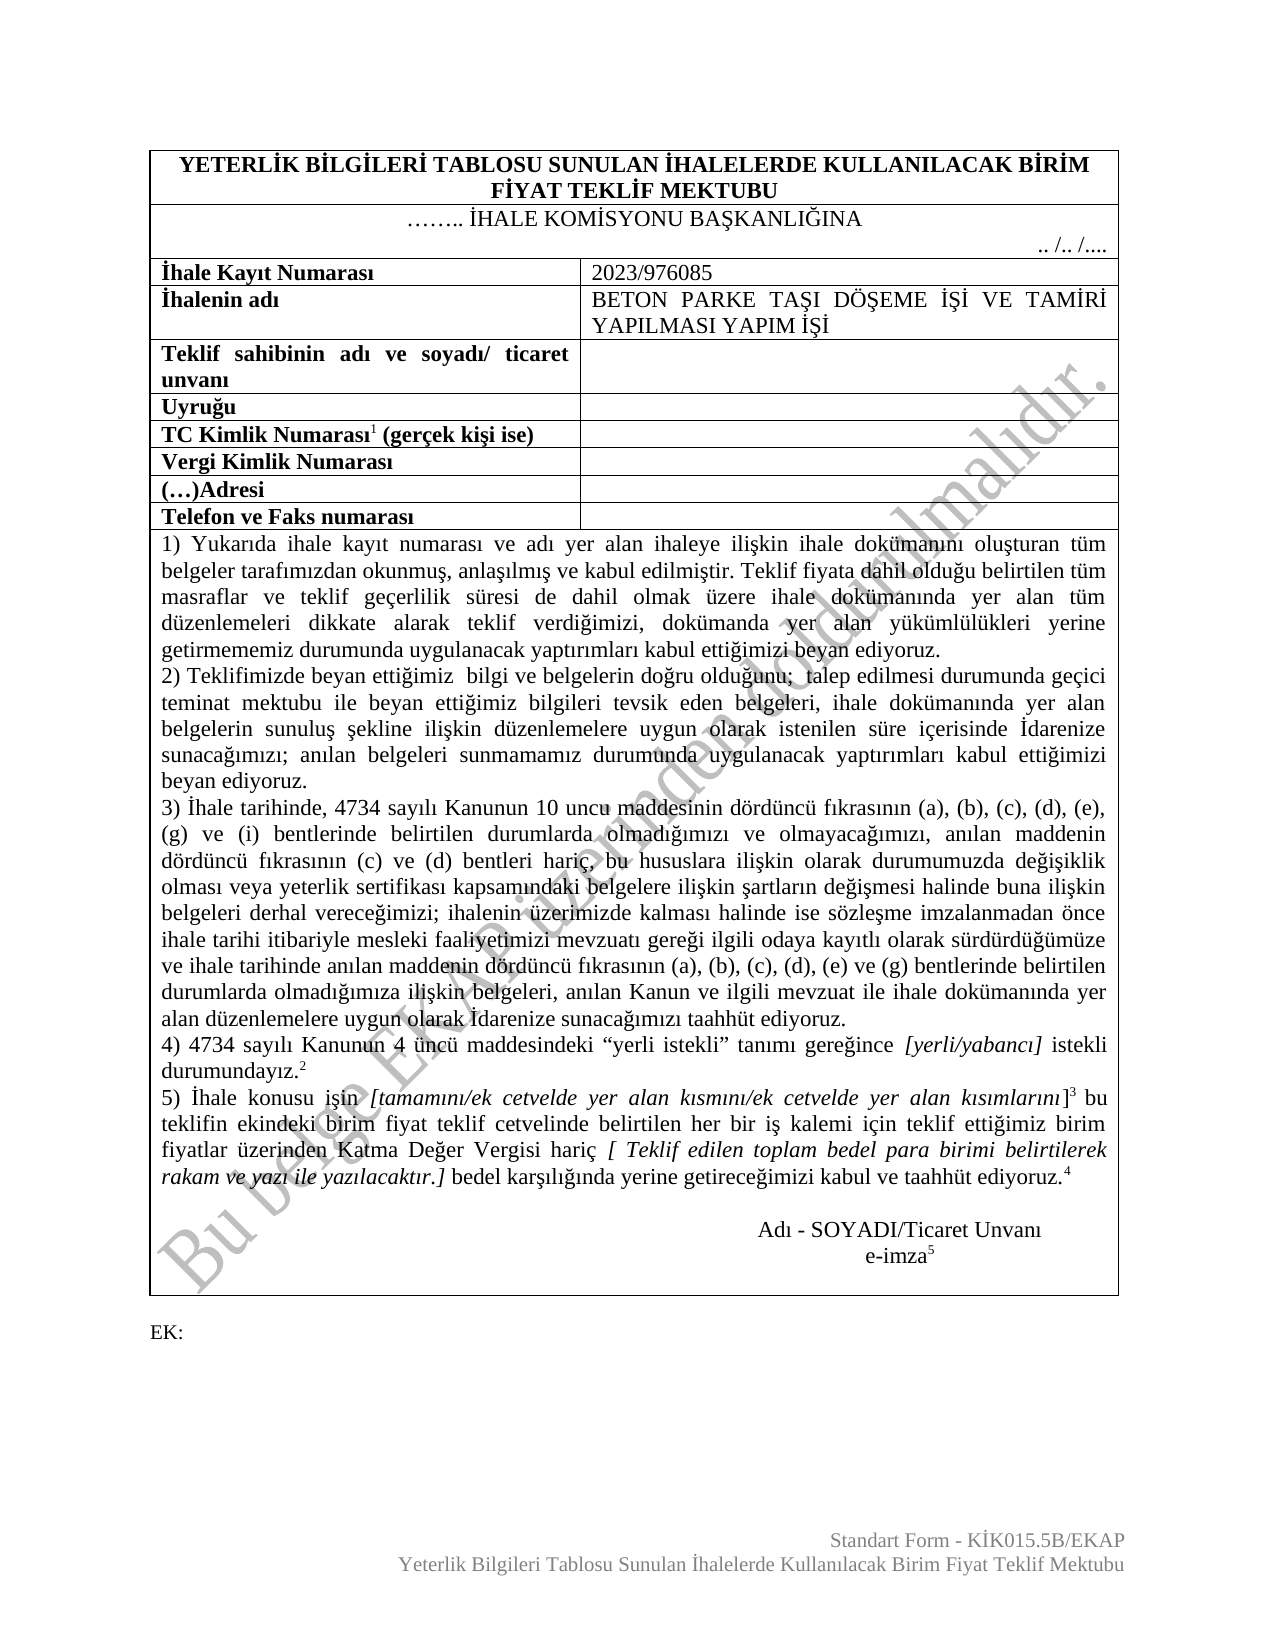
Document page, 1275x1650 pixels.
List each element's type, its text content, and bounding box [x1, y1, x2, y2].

table_cell TC Kimlik Numarası1 (gerçek kişi ise) [151, 421, 580, 447]
table_cell 1) Yukarıda ihale kayıt numarası ve adı yer alan ihaleye ilişkin ihale dokümanını oluşturan tüm belgeler tarafımızdan okunmuş, anlaşılmış ve kabul edilmiştir. Teklif fiyata dahil olduğu belirtilen tüm masraflar ve teklif geçerlilik süresi de dahil olmak üzere ihale dokümanında yer alan tüm düzenlemeleri dikkate alarak teklif verdiğimizi, dokümanda yer alan yükümlülükleri yerine getirmememiz durumunda uygulanacak yaptırımları kabul ettiğimizi beyan ediyoruz. 2) Teklifimizde beyan ettiğimiz bilgi ve belgelerin doğru olduğunu; talep edilmesi durumunda geçici teminat mektubu ile beyan ettiğimiz bilgileri tevsik eden belgeleri, ihale dokümanında yer alan belgelerin sunuluş şekline ilişkin düzenlemelere uygun olarak istenilen süre içerisinde İdarenize sunacağımızı; anılan belgeleri sunmamamız durumunda uygulanacak yaptırımları kabul ettiğimizi beyan ediyoruz. 3) İhale tarihinde, 4734 sayılı Kanunun 10 uncu maddesinin dördüncü fıkrasının (a), (b), (c), (d), (e), (g) ve (i) bentlerinde belirtilen durumlarda olmadığımızı ve olmayacağımızı, anılan maddenin dördüncü fıkrasının (c) ve (d) bentleri hariç, bu hususlara ilişkin olarak durumumuzda değişiklik olması veya yeterlik sertifikası kapsamındaki belgelere ilişkin şartların değişmesi halinde buna ilişkin belgeleri derhal vereceğimizi; ihalenin üzerimizde kalması halinde ise sözleşme imzalanmadan önce ihale tarihi itibariyle mesleki faaliyetimizi mevzuatı gereği ilgili odaya kayıtlı olarak sürdürdüğümüze ve ihale tarihinde anılan maddenin dördüncü fıkrasının (a), (b), (c), (d), (e) ve (g) bentlerinde belirtilen durumlarda olmadığımıza ilişkin belgeleri, anılan Kanun ve ilgili mevzuat ile ihale dokümanında yer alan düzenlemelere uygun olarak İdarenize sunacağımızı taahhüt ediyoruz. 4) 4734 sayılı Kanunun 4 üncü maddesindeki “yerli istekli” tanımı gereğince [yerli/yabancı] istekli durumundayız.2 5) İhale konusu işin [tamamını/ek cetvelde yer alan kısmını/ek cetvelde yer alan kısımlarını]3 bu teklifin ekindeki birim fiyat teklif cetvelinde belirtilen her bir iş kalemi için teklif ettiğimiz birim fiyatlar üzerinden Katma Değer Vergisi hariç [ Teklif edilen toplam bedel para birimi belirtilerek rakam ve yazı ile yazılacaktır.] bedel karşılığında yerine getireceğimizi kabul ve taahhüt ediyoruz.4 Adı - SOYADI/Ticaret Unvanı e-imza5 [151, 530, 1118, 1295]
table_cell İhale Kayıt Numarası [151, 259, 580, 285]
table_cell [581, 503, 1118, 529]
table_cell BETON PARKE TAŞI DÖŞEME İŞİ VE TAMİRİ YAPILMASI YAPIM İŞİ [581, 286, 1118, 339]
table_cell Telefon ve Faks numarası [151, 503, 580, 529]
table_cell Uyruğu [151, 394, 580, 420]
text EK: [150, 1320, 1125, 1344]
table_cell İhalenin adı [151, 286, 580, 339]
table_cell Vergi Kimlik Numarası [151, 448, 580, 474]
table_header YETERLİK BİLGİLERİ TABLOSU SUNULAN İHALELERDE KULLANILACAK BİRİM FİYAT TEKLİF MEKTUBU [151, 151, 1118, 204]
table_cell [581, 421, 1118, 447]
table_cell [581, 340, 1118, 392]
table_cell (…)Adresi [151, 476, 580, 502]
table_cell Teklif sahibinin adı ve soyadı/ ticaret unvanı [151, 340, 580, 392]
table_cell [581, 448, 1118, 474]
table_cell [581, 394, 1118, 420]
table_cell …….. İHALE KOMİSYONU BAŞKANLIĞINA .. /.. /.... [151, 205, 1118, 257]
table_cell [581, 476, 1118, 502]
table_cell 2023/976085 [581, 259, 1118, 285]
